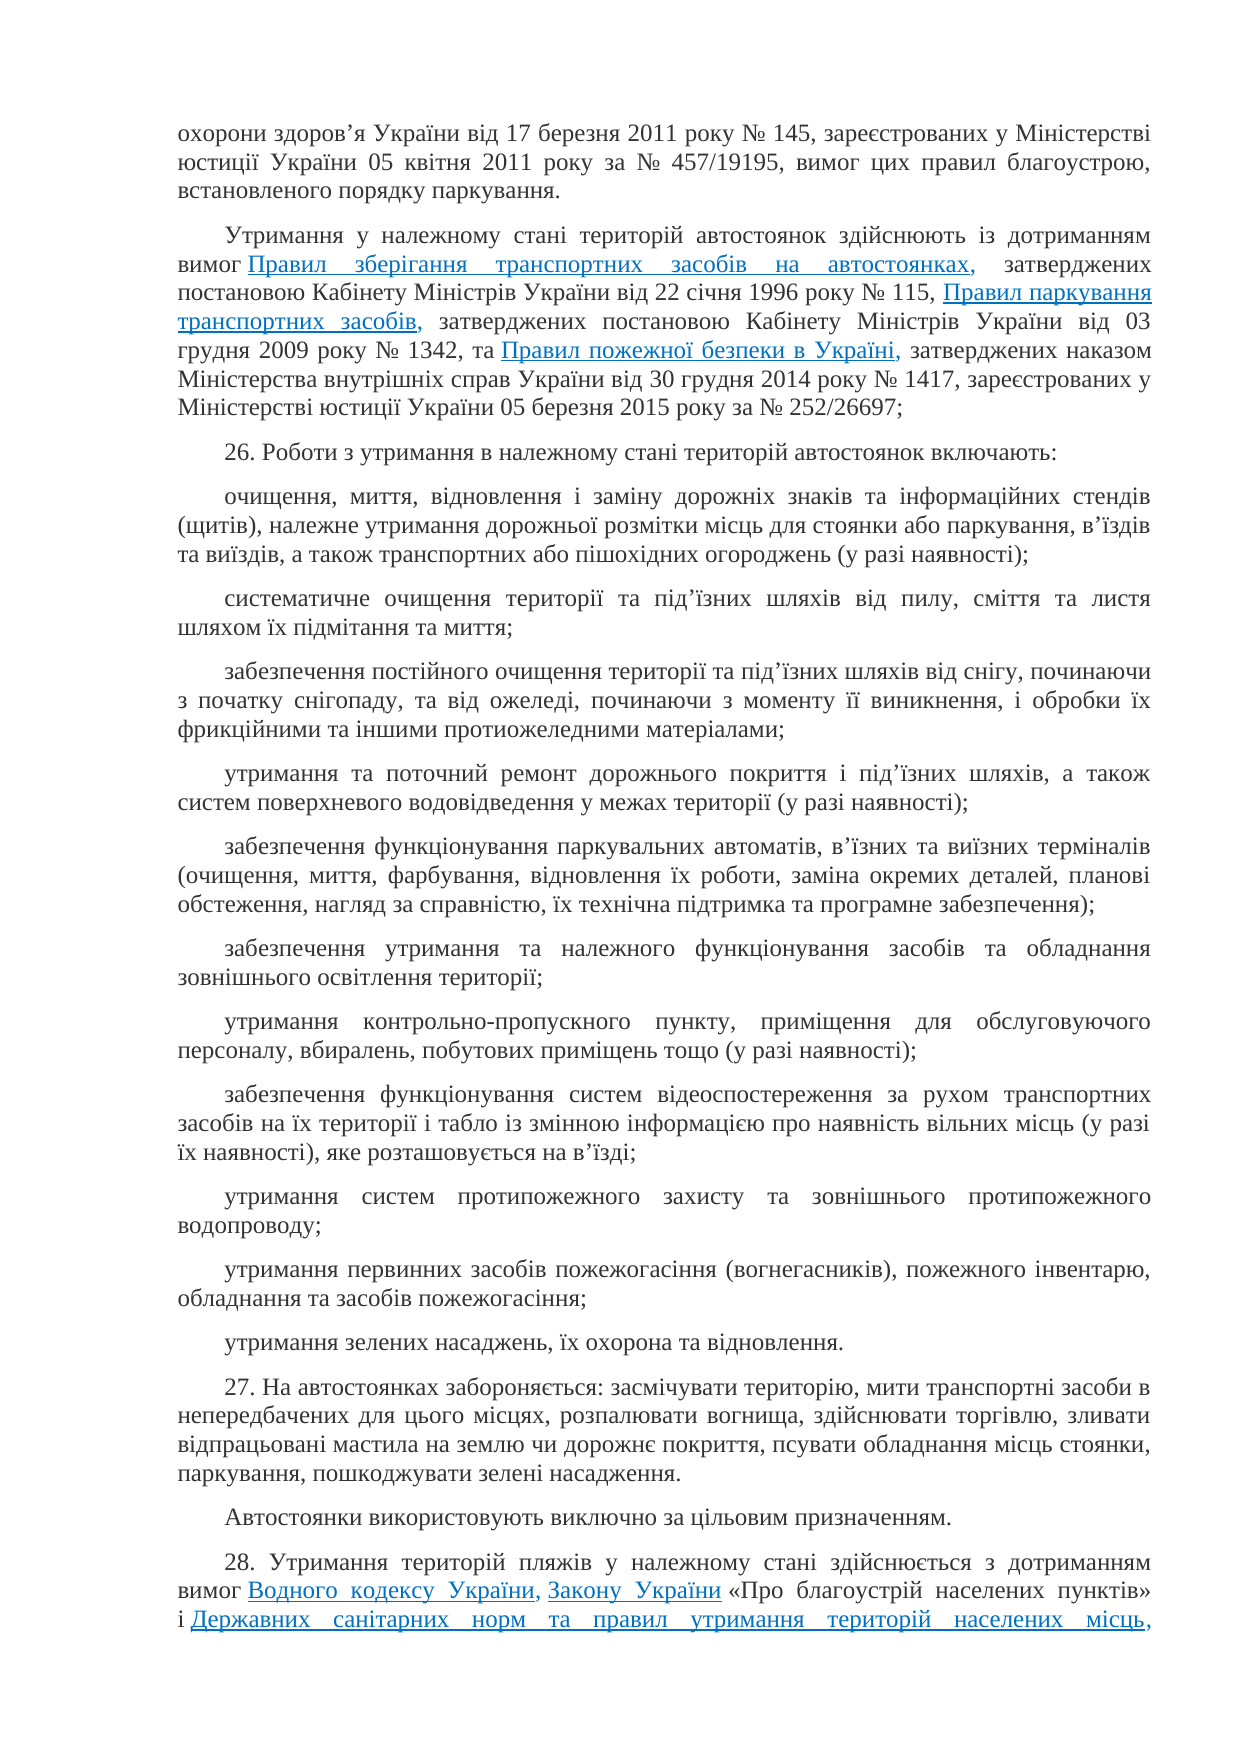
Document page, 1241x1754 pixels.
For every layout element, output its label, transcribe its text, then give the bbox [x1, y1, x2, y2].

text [177, 1547, 1152, 1633]
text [177, 118, 1152, 204]
text утримання контрольно-пропускного пункту, приміщення для обслуговуючого персоналу, вбиралень, побутових приміщень тощо (у разі наявності); [177, 1006, 1152, 1064]
text 26. Роботи з утримання в належному стані територій автостоянок включають: [177, 437, 1152, 466]
text утримання зелених насаджень, їх охорона та відновлення. [177, 1327, 1152, 1356]
text 27. На автостоянках забороняється: засмічувати територію, мити транспортні засоби в непередбачених для цього місцях, розпалювати вогнища, здійснювати торгівлю, зливати відпрацьовані мастила на землю чи дорожнє покриття, псувати обладнання місць стоянки, паркування, пошкоджувати зелені насадження. [177, 1372, 1152, 1487]
text систематичне очищення території та під’їзних шляхів від пилу, сміття та листя шляхом їх підмітання та миття; [177, 583, 1152, 641]
text Утримання у належному стані територій автостоянок здійснюють із дотриманням вимог Правил зберігання транспортних засобів на автостоянках, затверджених постановою Кабінету Міністрів України від 22 січня 1996 року № 115, Правил паркування транспортних засобів, затверджених постановою Кабінету Міністрів України від 03 грудня 2009 року № 1342, та Правил пожежної безпеки в Україні, затверджених наказом Міністерства внутрішніх справ України від 30 грудня 2014 року № 1417, зареєстрованих у Міністерстві юстиції України 05 березня 2015 року за № 252/26697; [177, 220, 1152, 421]
text очищення, миття, відновлення і заміну дорожніх знаків та інформаційних стендів (щитів), належне утримання дорожньої розмітки місць для стоянки або паркування, в’їздів та виїздів, а також транспортних або пішохідних огороджень (у разі наявності); [177, 481, 1152, 567]
text утримання та поточний ремонт дорожнього покриття і під’їзних шляхів, а також систем поверхневого водовідведення у межах території (у разі наявності); [177, 758, 1152, 816]
text Автостоянки використовують виключно за цільовим призначенням. [177, 1502, 1152, 1531]
text забезпечення утримання та належного функціонування засобів та обладнання зовнішнього освітлення території; [177, 933, 1152, 991]
text утримання систем протипожежного захисту та зовнішнього протипожежного водопроводу; [177, 1181, 1152, 1239]
text забезпечення функціонування паркувальних автоматів, в’їзних та виїзних терміналів (очищення, миття, фарбування, відновлення їх роботи, заміна окремих деталей, планові обстеження, нагляд за справністю, їх технічна підтримка та програмне забезпечення); [177, 831, 1152, 917]
text забезпечення постійного очищення території та під’їзних шляхів від снігу, починаючи з початку снігопаду, та від ожеледі, починаючи з моменту її виникнення, і обробки їх фрикційними та іншими протиожеледними матеріалами; [177, 656, 1152, 742]
text забезпечення функціонування систем відеоспостереження за рухом транспортних засобів на їх території і табло із змінною інформацією про наявність вільних місць (у разі їх наявності), яке розташовується на в’їзді; [177, 1079, 1152, 1166]
text утримання первинних засобів пожежогасіння (вогнегасників), пожежного інвентарю, обладнання та засобів пожежогасіння; [177, 1254, 1152, 1312]
